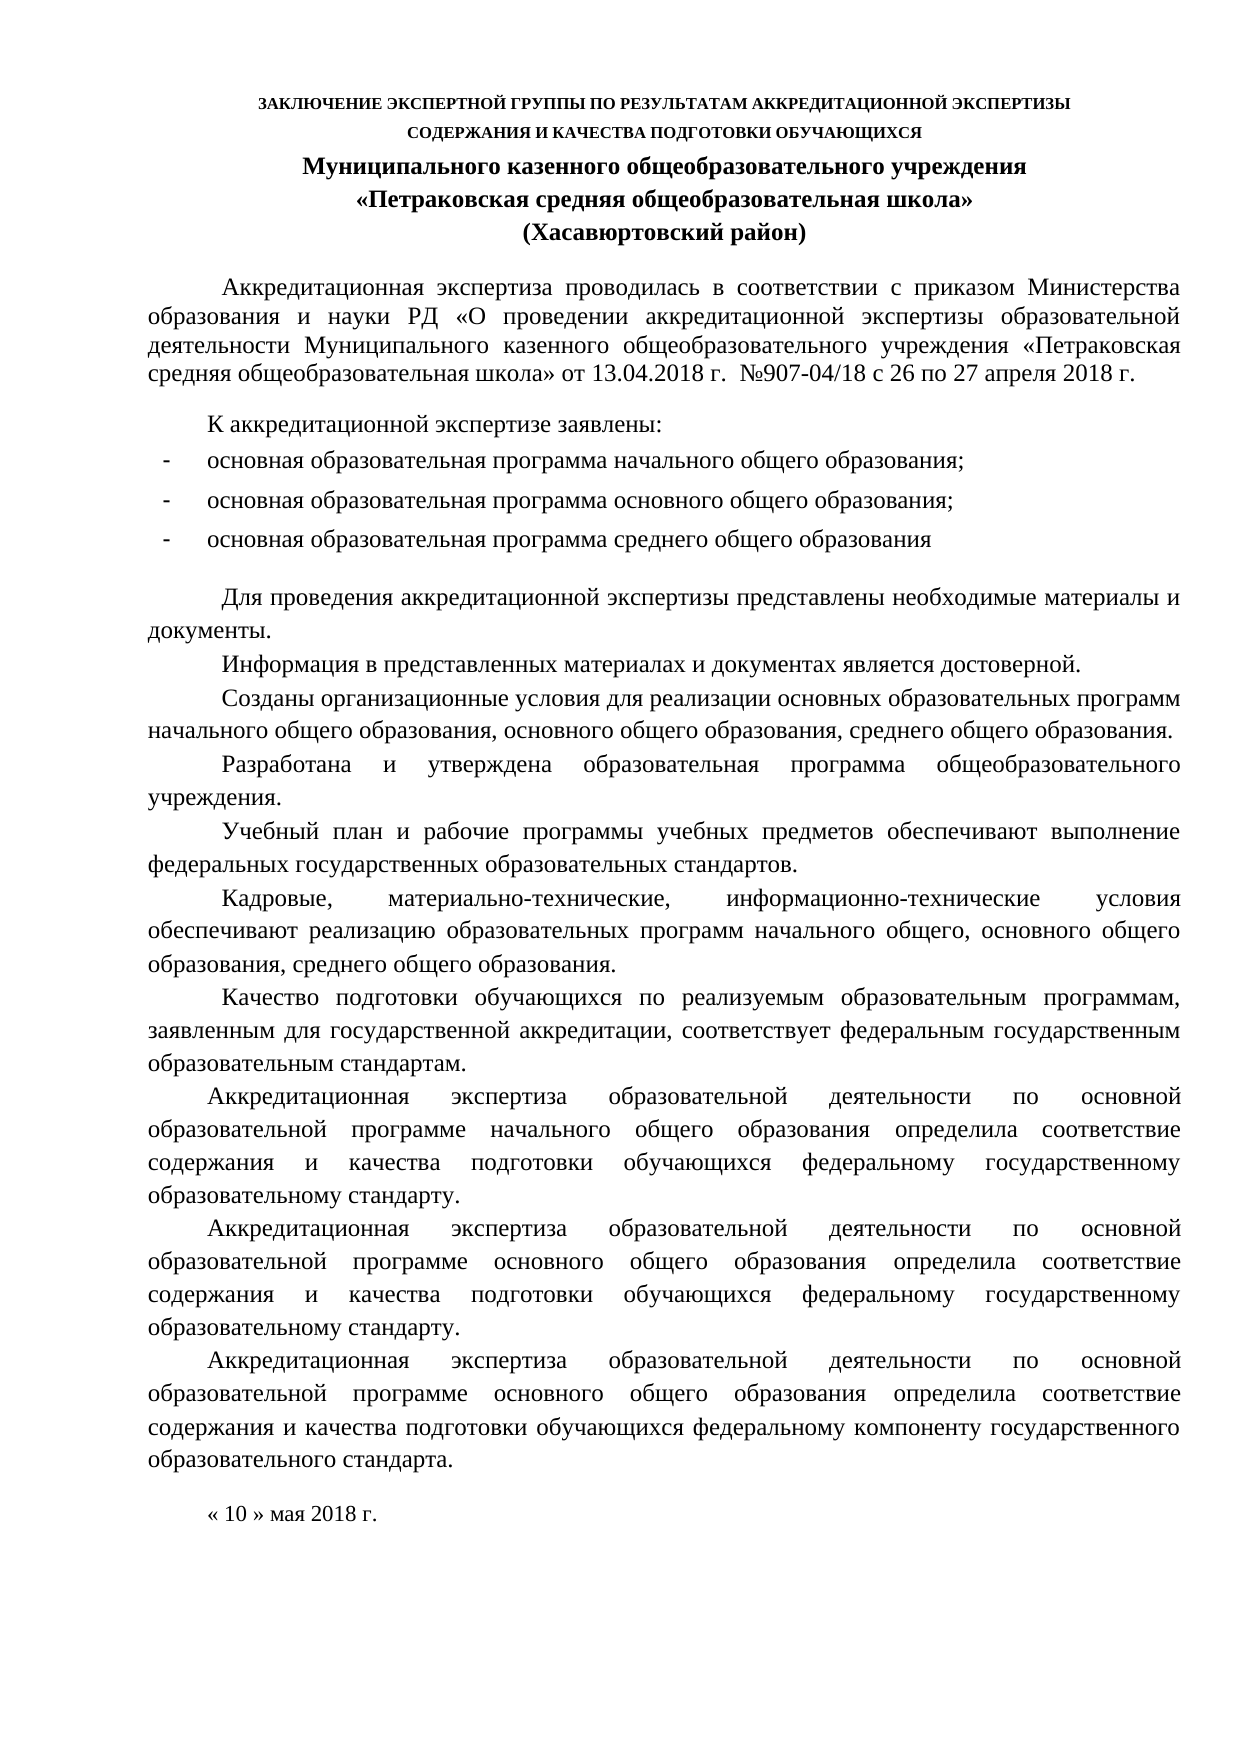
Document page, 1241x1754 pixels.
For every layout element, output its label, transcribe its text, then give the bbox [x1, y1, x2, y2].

text Аккредитационная экспертиза образовательной деятельности по основной образовательной программе начального общего образования определила соответствие содержания и качества подготовки обучающихся федеральному государственному образовательному стандарту. [148, 1081, 1181, 1209]
text К аккредитационной экспертизе заявлены: [148, 409, 1181, 438]
text Аккредитационная экспертиза образовательной деятельности по основной образовательной программе основного общего образования определила соответствие содержания и качества подготовки обучающихся федеральному компоненту государственного образовательного стандарта. [148, 1346, 1181, 1473]
subtitle СОДЕРЖАНИЯ И КАЧЕСТВА ПОДГОТОВКИ ОБУЧАЮЩИХСЯ [148, 122, 1181, 142]
text Учебный план и рабочие программы учебных предметов обеспечивают выполнение федеральных государственных образовательных стандартов. [148, 816, 1181, 878]
text Качество подготовки обучающихся по реализуемым образовательным программам, заявленным для государственной аккредитации, соответствует федеральным государственным образовательным стандартам. [148, 982, 1181, 1077]
text « 10 » мая 2018 г. [148, 1499, 1181, 1526]
text Созданы организационные условия для реализации основных образовательных программ начального общего образования, основного общего образования, среднего общего образования. [148, 683, 1181, 744]
text Информация в представленных материалах и документах является достоверной. [148, 649, 1181, 678]
text Для проведения аккредитационной экспертизы представлены необходимые материалы и документы. [148, 582, 1181, 644]
text Аккредитационная экспертиза проводилась в соответствии с приказом Министерства образования и науки РД «О проведении аккредитационной экспертизы образовательной деятельности Муниципального казенного общеобразовательного учреждения «Петраковская средняя общеобразовательная школа» от 13.04.2018 г. №907-04/18 с 26 по 27 апреля 2018 г. [148, 272, 1181, 387]
text Разработана и утверждена образовательная программа общеобразовательного учреждения. [148, 749, 1181, 811]
list основная образовательная программа среднего общего образования [162, 521, 1181, 554]
subtitle (Хасавюртовский район) [148, 217, 1181, 246]
text Кадровые, материально-технические, информационно-технические условия обеспечивают реализацию образовательных программ начального общего, основного общего образования, среднего общего образования. [148, 883, 1181, 977]
text Аккредитационная экспертиза образовательной деятельности по основной образовательной программе основного общего образования определила соответствие содержания и качества подготовки обучающихся федеральному государственному образовательному стандарту. [148, 1213, 1181, 1341]
list основная образовательная программа начального общего образования; [162, 442, 1181, 476]
subtitle Муниципального казенного общеобразовательного учреждения [148, 151, 1181, 180]
list основная образовательная программа основного общего образования; [162, 481, 1181, 515]
subtitle «Петраковская средняя общеобразовательная школа» [148, 184, 1181, 213]
subtitle ЗАКЛЮЧЕНИЕ ЭКСПЕРТНОЙ ГРУППЫ ПО РЕЗУЛЬТАТАМ АККРЕДИТАЦИОННОЙ ЭКСПЕРТИЗЫ [148, 94, 1181, 113]
